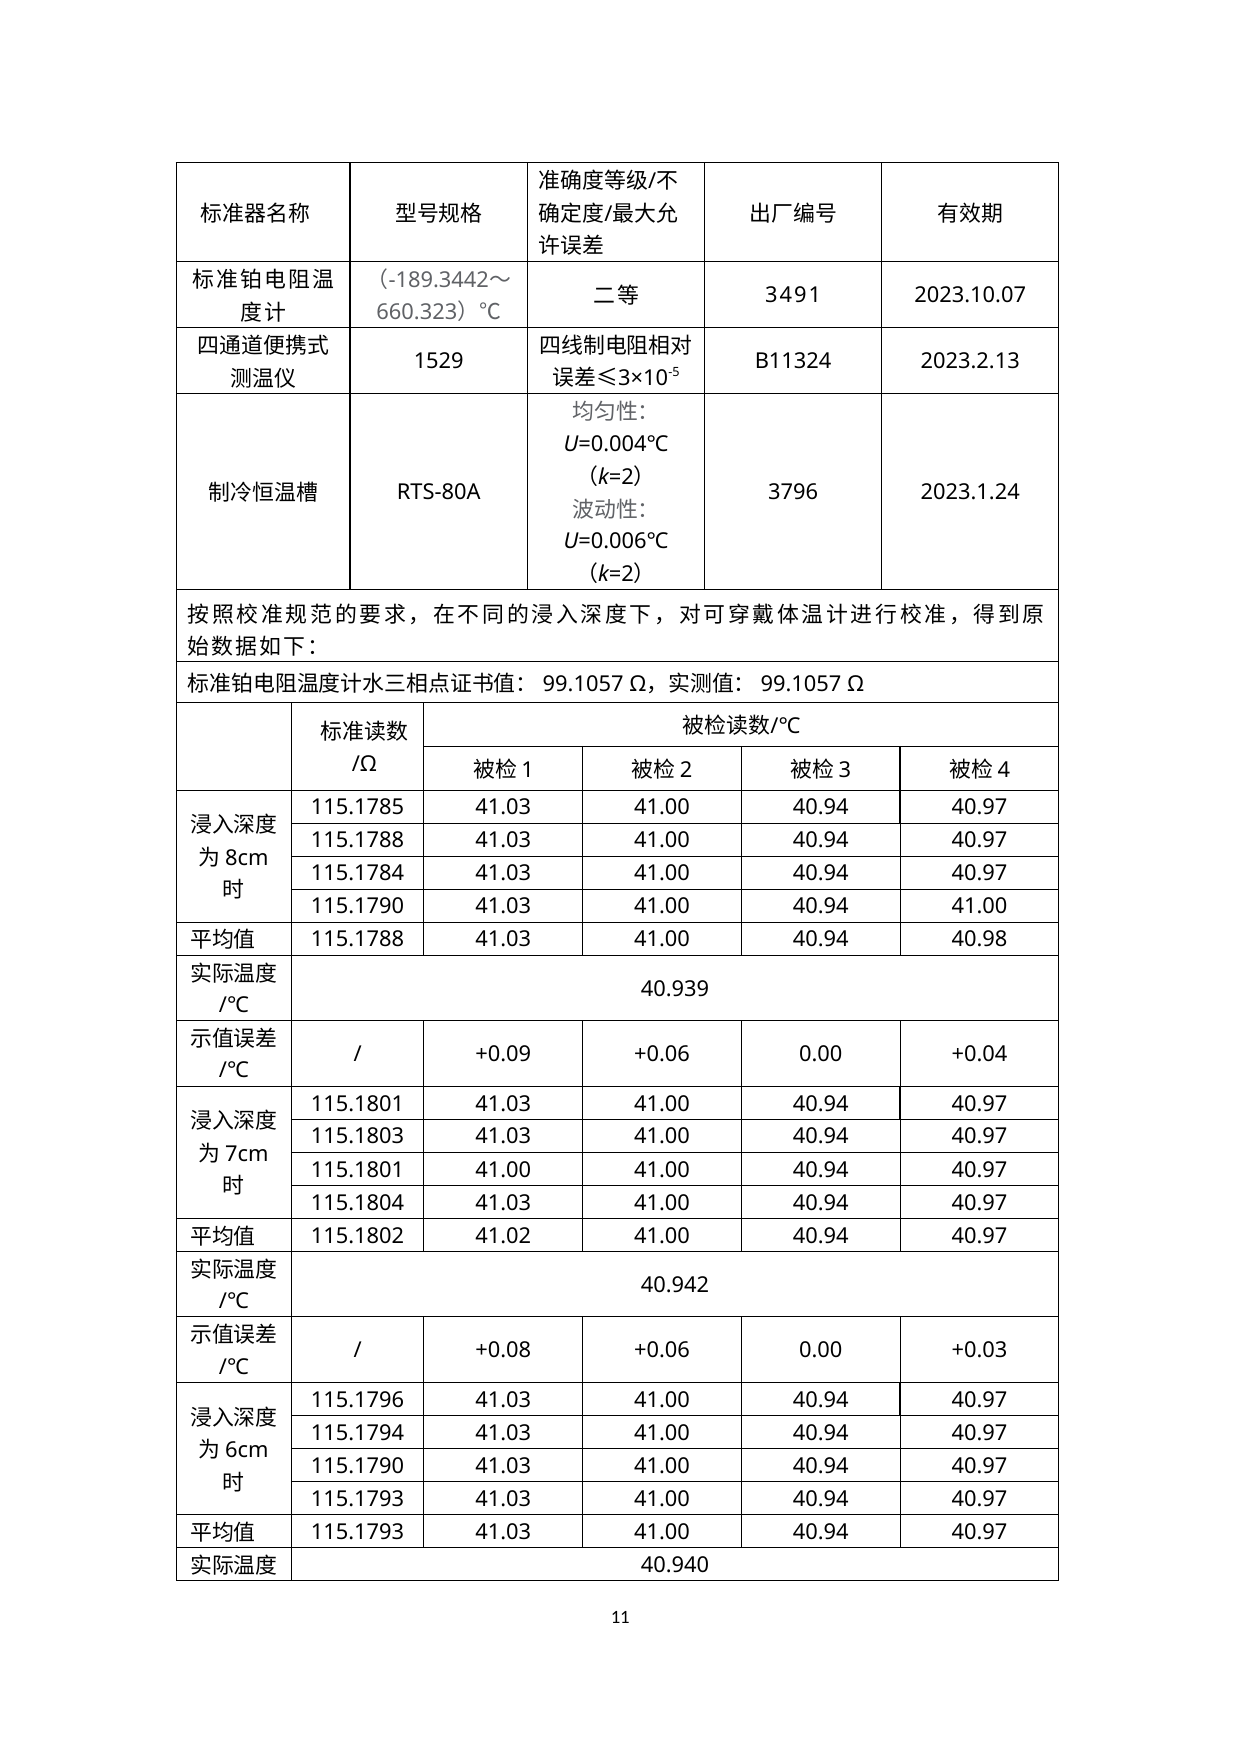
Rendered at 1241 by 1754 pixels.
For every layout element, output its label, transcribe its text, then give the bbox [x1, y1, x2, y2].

table_cell 115.1784 [292, 857, 423, 888]
table_cell 浸入深度为6cm时 [177, 1383, 291, 1514]
table_cell / [292, 1021, 423, 1086]
table_cell 浸入深度为7cm时 [177, 1087, 291, 1218]
table_cell 40.97 [901, 1087, 1058, 1119]
table_cell 41.03 [424, 857, 582, 888]
table_cell 型号规格 [351, 163, 527, 261]
table_cell 115.1803 [292, 1120, 423, 1152]
table_cell 40.97 [901, 1416, 1058, 1448]
table_cell 41.00 [583, 1186, 741, 1218]
table_cell / [292, 1317, 423, 1382]
table_cell 标准铂电阻温度计水三相点证书值： 99.1057 Ω，实测值： 99.1057 Ω [177, 662, 1058, 702]
table_cell 准确度等级/不确定度/最大允许误差 [528, 163, 704, 261]
table_cell 40.942 [292, 1252, 1058, 1316]
table_cell 41.03 [424, 1383, 582, 1415]
table_cell 40.94 [742, 1087, 899, 1119]
table_cell 40.94 [742, 923, 900, 954]
table_cell 被检2 [583, 747, 741, 789]
table_cell 40.94 [742, 1482, 900, 1514]
table_cell B11324 [705, 328, 881, 393]
table_cell 40.94 [742, 1120, 900, 1152]
table_cell 被检4 [901, 747, 1058, 789]
table_cell 平均值 [177, 923, 291, 954]
table_cell 40.98 [901, 923, 1058, 954]
table_cell 40.97 [901, 1482, 1058, 1514]
table_cell 115.1804 [292, 1186, 423, 1218]
table_cell 41.00 [583, 1383, 741, 1415]
table_cell 41.03 [424, 1186, 582, 1218]
table_cell 40.94 [742, 1153, 900, 1185]
table_cell 41.00 [583, 1219, 741, 1251]
table_cell 40.94 [742, 1219, 900, 1251]
table_cell 3796 [705, 394, 881, 589]
table_cell 40.97 [901, 1120, 1058, 1152]
table_cell 41.00 [583, 1153, 741, 1185]
table_cell +0.09 [424, 1021, 582, 1086]
table_cell 二等 [528, 262, 704, 327]
table_cell 标准器名称 [177, 163, 349, 261]
table_cell 41.03 [424, 1449, 582, 1481]
table_cell 40.97 [901, 857, 1058, 888]
table_cell 40.97 [901, 1515, 1058, 1547]
table_cell +0.03 [901, 1317, 1058, 1382]
table_cell 标准读数 /Ω [292, 703, 423, 789]
table_cell +0.06 [583, 1021, 741, 1086]
table_cell 115.1802 [292, 1219, 423, 1251]
table_cell 40.97 [901, 1153, 1058, 1185]
table_cell 41.03 [424, 1515, 582, 1547]
table_cell 示值误差/℃ [177, 1021, 291, 1086]
table_cell 平均值 [177, 1219, 291, 1251]
table_cell 2023.1.24 [882, 394, 1058, 589]
table_cell 41.03 [424, 1120, 582, 1152]
table_cell （-189.3442～660.323）℃ [351, 262, 527, 327]
table_cell 115.1793 [292, 1515, 423, 1547]
table_cell 115.1790 [292, 890, 423, 922]
table_cell 40.94 [742, 1515, 900, 1547]
table_cell 115.1793 [292, 1482, 423, 1514]
table_cell 2023.10.07 [882, 262, 1058, 327]
table_cell 3491 [705, 262, 881, 327]
table_cell 41.03 [424, 923, 582, 954]
table_cell 41.00 [583, 1120, 741, 1152]
table_cell 40.97 [901, 791, 1058, 822]
table_cell 浸入深度为8cm时 [177, 791, 291, 922]
table_cell 40.94 [742, 1449, 900, 1481]
table_cell 2023.2.13 [882, 328, 1058, 393]
table_cell 41.03 [424, 791, 582, 822]
table_cell 41.00 [583, 1449, 741, 1481]
table_cell +0.04 [901, 1021, 1058, 1086]
table_cell 41.00 [583, 1482, 741, 1514]
table_cell 41.00 [583, 890, 741, 922]
table_cell 41.00 [583, 1515, 741, 1547]
table_cell 1529 [351, 328, 527, 393]
table_cell 40.94 [742, 1186, 900, 1218]
table_cell 115.1801 [292, 1153, 423, 1185]
table_cell 被检读数/℃ [424, 703, 1058, 746]
table_cell 40.94 [742, 1383, 899, 1415]
table_cell 41.03 [424, 1087, 582, 1119]
table_cell 40.94 [742, 791, 899, 822]
table_cell 41.03 [424, 1416, 582, 1448]
table_cell 41.00 [583, 857, 741, 888]
table_cell 实际温度/℃ [177, 1252, 291, 1316]
table_cell 41.00 [583, 1416, 741, 1448]
table_cell 115.1788 [292, 923, 423, 954]
table_cell RTS-80A [351, 394, 527, 589]
table_cell 有效期 [882, 163, 1058, 261]
table_cell 40.97 [901, 824, 1058, 856]
table_cell 0.00 [742, 1021, 900, 1086]
table_cell 115.1790 [292, 1449, 423, 1481]
table_cell 40.97 [901, 1186, 1058, 1218]
table_cell [177, 703, 291, 789]
table_cell 出厂编号 [705, 163, 881, 261]
table_cell +0.08 [424, 1317, 582, 1382]
table_cell 41.00 [583, 1087, 741, 1119]
table_cell 示值误差/℃ [177, 1317, 291, 1382]
table_cell 被检3 [742, 747, 899, 789]
table_cell 40.94 [742, 1416, 900, 1448]
table_cell 0.00 [742, 1317, 900, 1382]
table_cell 40.94 [742, 857, 900, 888]
table_cell 均匀性：U=0.004℃（k=2） 波动性：U=0.006℃（k=2） [528, 394, 704, 589]
table_cell 按照校准规范的要求，在不同的浸入深度下，对可穿戴体温计进行校准，得到原始数据如下： [177, 590, 1058, 661]
table_cell 40.97 [901, 1449, 1058, 1481]
table_cell 40.97 [901, 1383, 1058, 1415]
table_cell 40.939 [292, 956, 1058, 1020]
table_cell 制冷恒温槽 [177, 394, 349, 589]
table_cell 四通道便携式测温仪 [177, 328, 349, 393]
table_cell 41.03 [424, 1482, 582, 1514]
table_cell 115.1796 [292, 1383, 423, 1415]
table_cell 41.00 [424, 1153, 582, 1185]
table_cell 40.94 [742, 890, 900, 922]
table_cell 四线制电阻相对误差≤3×10-5 [528, 328, 704, 393]
table_cell 平均值 [177, 1515, 291, 1547]
table_cell 被检1 [424, 747, 582, 789]
table_cell 40.94 [742, 824, 900, 856]
table_cell 115.1801 [292, 1087, 423, 1119]
table_cell 标准铂电阻温度计 [177, 262, 349, 327]
table_cell 41.03 [424, 890, 582, 922]
table_cell 41.03 [424, 824, 582, 856]
table_cell 41.00 [583, 824, 741, 856]
table_cell 41.00 [901, 890, 1058, 922]
table_cell 40.940 [292, 1548, 1058, 1580]
table_cell 115.1788 [292, 824, 423, 856]
table_cell 40.97 [901, 1219, 1058, 1251]
table_cell +0.06 [583, 1317, 741, 1382]
table_cell 41.02 [424, 1219, 582, 1251]
table_cell 41.00 [583, 791, 741, 822]
table_cell 115.1794 [292, 1416, 423, 1448]
table_cell 115.1785 [292, 791, 423, 822]
table_cell 41.00 [583, 923, 741, 954]
table_cell 实际温度/℃ [177, 1548, 291, 1580]
table_cell 实际温度/℃ [177, 956, 291, 1020]
